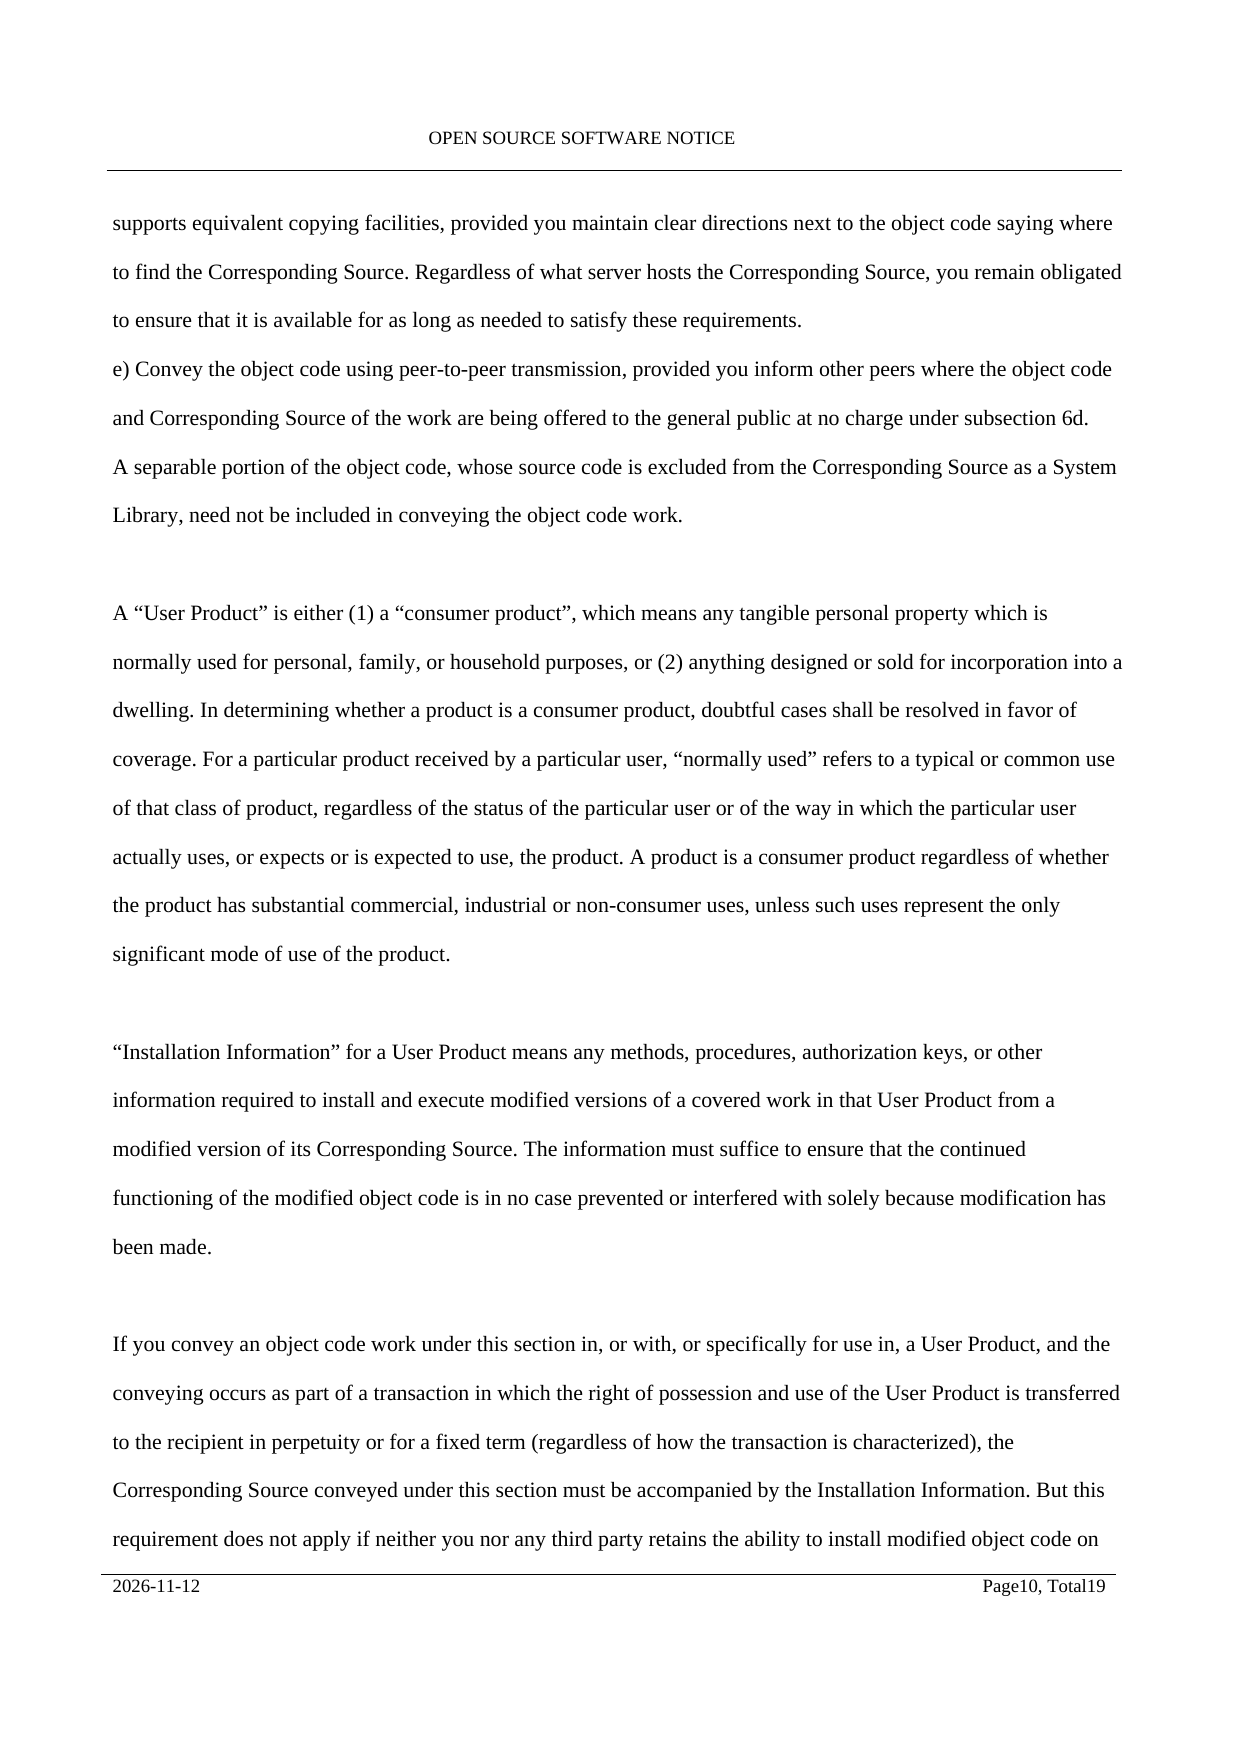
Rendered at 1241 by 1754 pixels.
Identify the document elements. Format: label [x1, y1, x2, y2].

text [112, 206, 1128, 1555]
